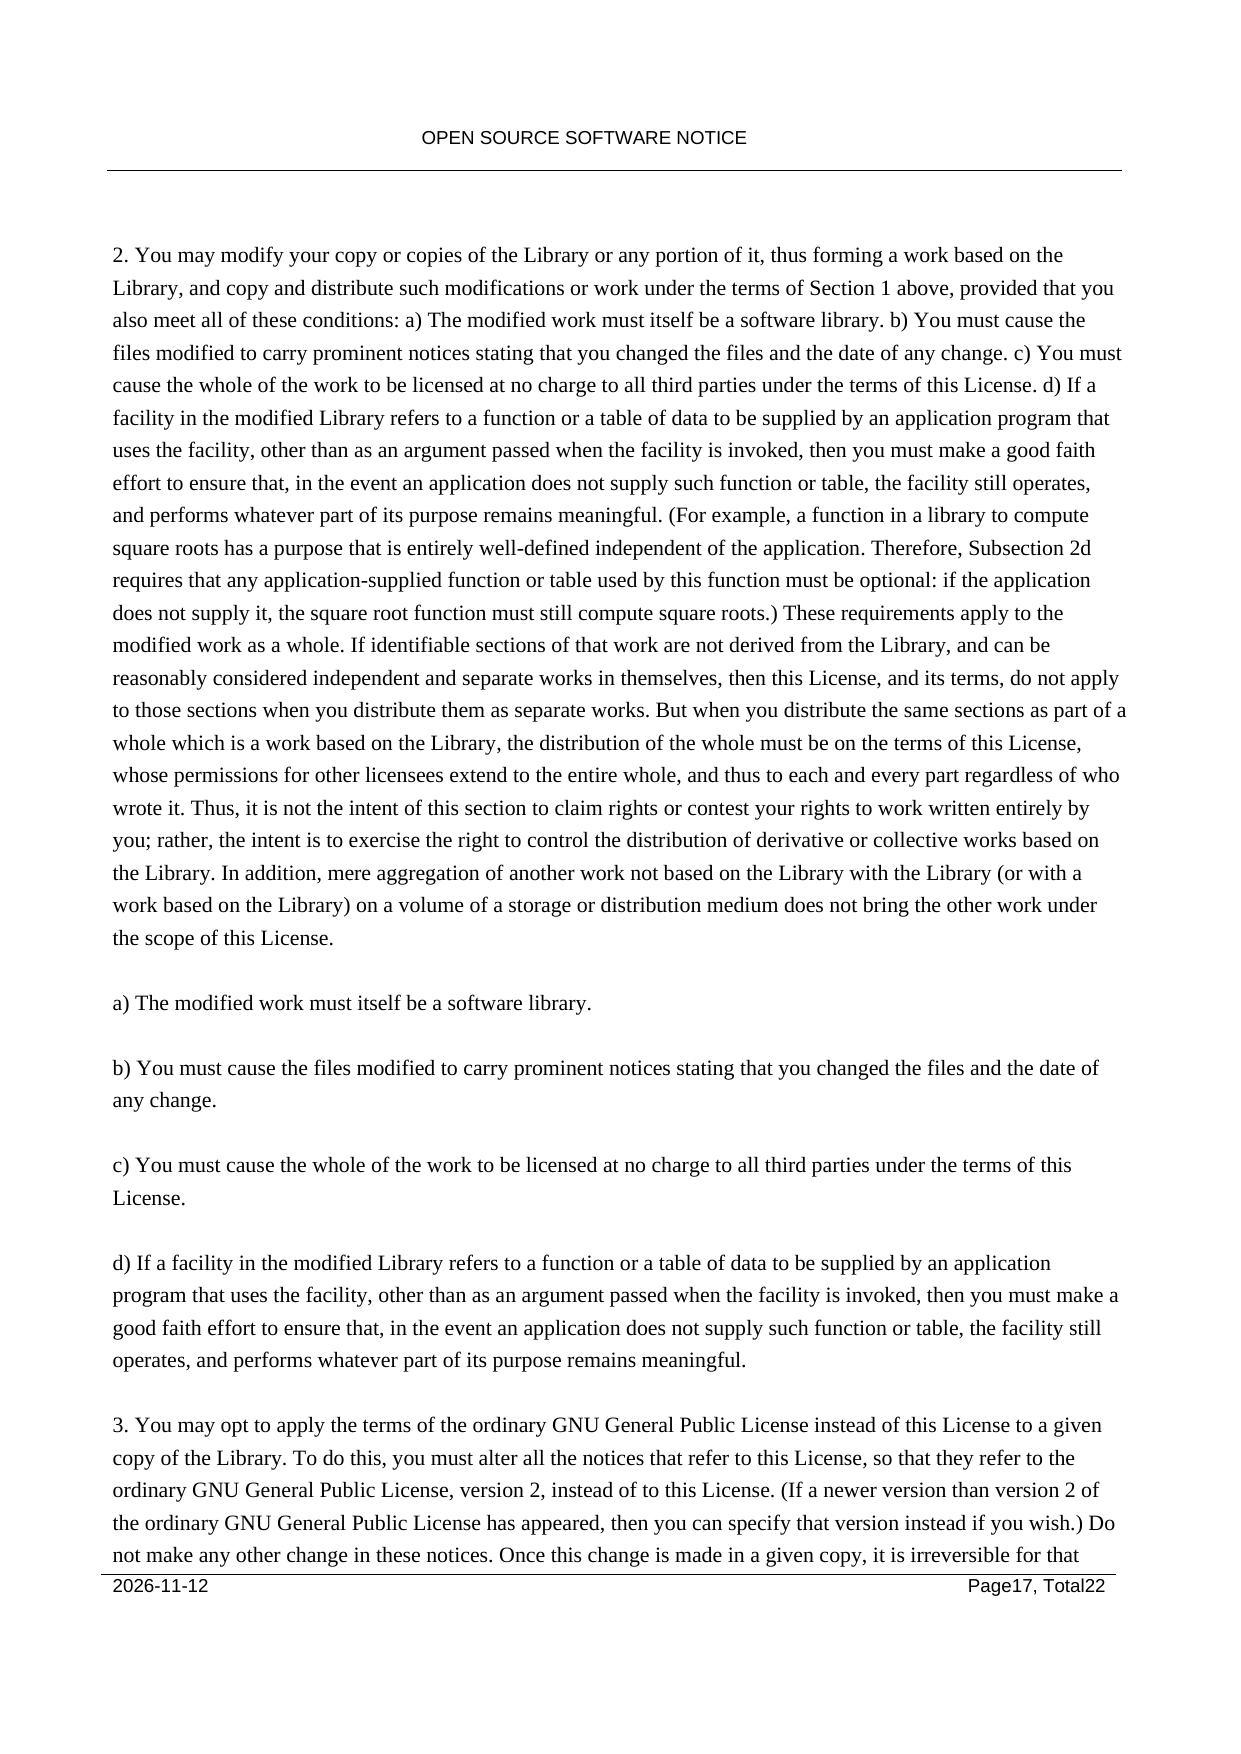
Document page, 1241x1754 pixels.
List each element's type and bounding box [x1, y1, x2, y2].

text [112, 206, 1128, 1571]
